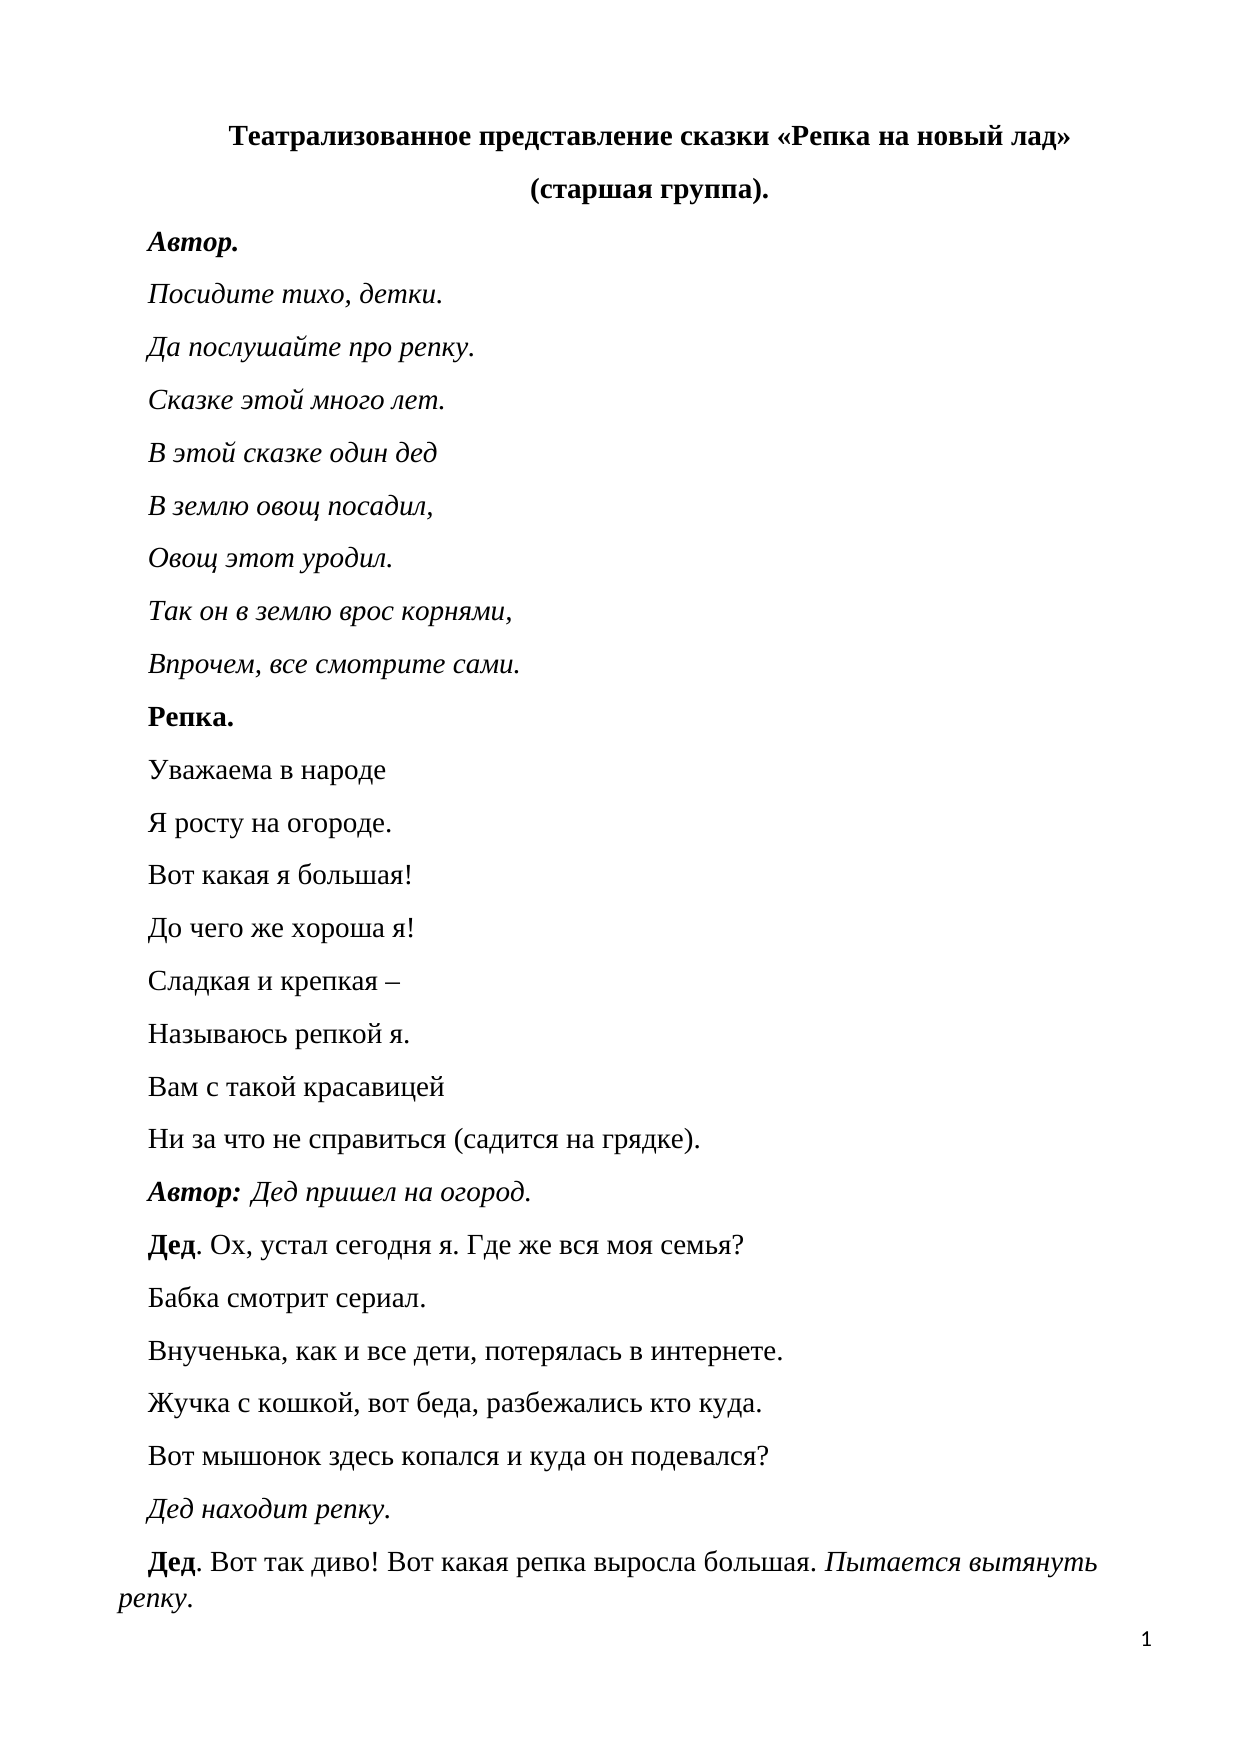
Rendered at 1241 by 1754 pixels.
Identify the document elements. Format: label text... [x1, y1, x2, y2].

text Дед. Вот так диво! Вот какая репка выросла большая. Пытается вытянуть репку. [118, 1544, 1152, 1614]
text Жучка с кошкой, вот беда, разбежались кто куда. [118, 1386, 1152, 1419]
text (старшая группа). [118, 171, 1152, 204]
text Внученька, как и все дети, потерялась в интернете. [118, 1333, 1152, 1366]
text Сладкая и крепкая – [118, 963, 1152, 997]
text Называюсь репкой я. [118, 1016, 1152, 1049]
text Вот какая я большая! [118, 857, 1152, 891]
text Впрочем, все смотрите сами. [118, 646, 1152, 680]
text Репка. [118, 699, 1152, 733]
text До чего же хороша я! [118, 910, 1152, 944]
text Ни за что не справиться (садится на грядке). [118, 1122, 1152, 1155]
text Я росту на огороде. [118, 805, 1152, 838]
text Театрализованное представление сказки «Репка на новый лад» [118, 118, 1152, 152]
text Сказке этой много лет. [118, 382, 1152, 416]
text Автор. [118, 224, 1152, 257]
text Вам с такой красавицей [118, 1069, 1152, 1102]
text В этой сказке один дед [118, 435, 1152, 468]
text Да послушайте про репку. [118, 329, 1152, 363]
text Уважаема в народе [118, 752, 1152, 785]
text Бабка смотрит сериал. [118, 1280, 1152, 1313]
text Овощ этот уродил. [118, 541, 1152, 574]
text Дед находит репку. [118, 1491, 1152, 1525]
text Посидите тихо, детки. [118, 277, 1152, 310]
text Вот мышонок здесь копался и куда он подевался? [118, 1438, 1152, 1472]
text Дед. Ох, устал сегодня я. Где же вся моя семья? [118, 1227, 1152, 1261]
text Так он в землю врос корнями, [118, 593, 1152, 627]
text Автор: Дед пришел на огород. [118, 1174, 1152, 1208]
text В землю овощ посадил, [118, 488, 1152, 521]
